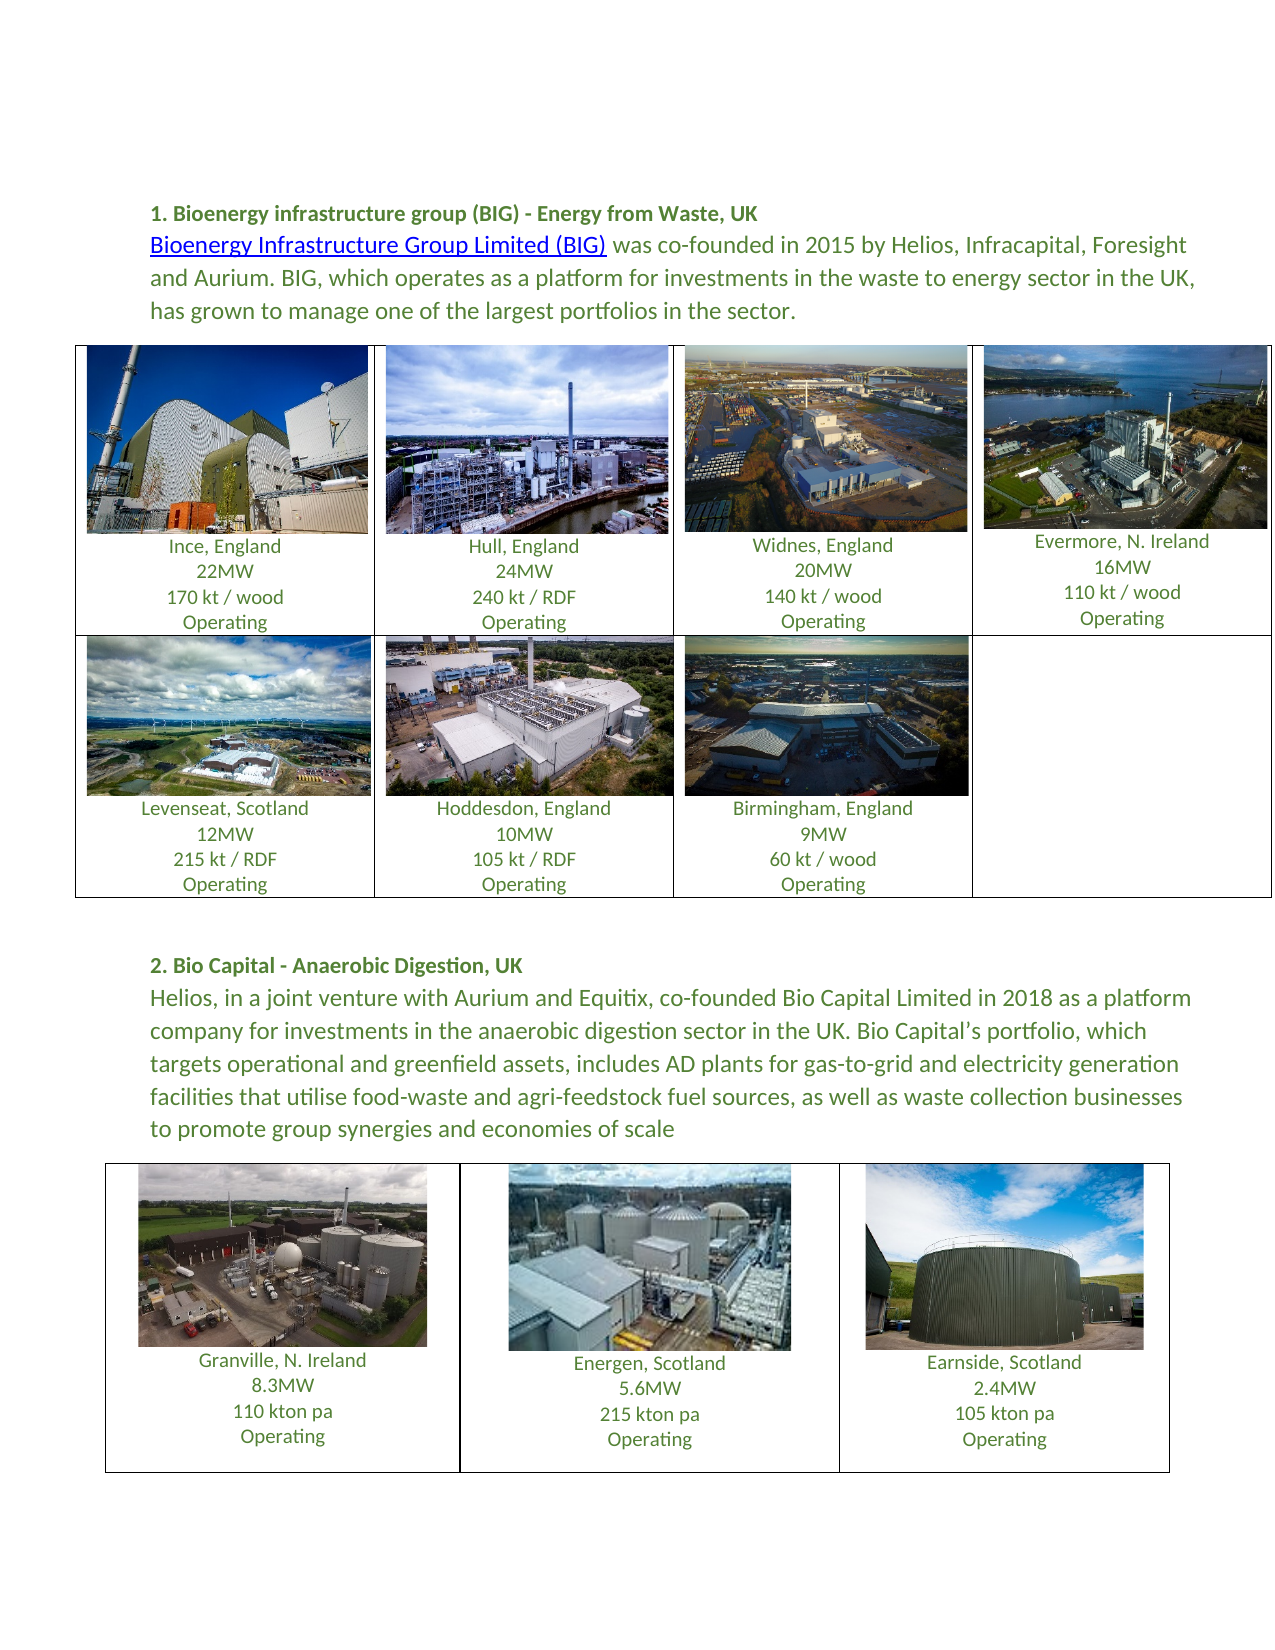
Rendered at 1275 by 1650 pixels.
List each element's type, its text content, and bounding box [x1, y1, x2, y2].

picture [138, 1164, 428, 1347]
table_header Granville, N. Ireland 8.3MW 110 kton pa Operating [106, 1164, 459, 1472]
list 1. Bioenergy infrastructure group (BIG) - Energy from Waste, UK Bioenergy Infrastructure Group Limited (BIG) was co-founded in 2015 by Helios, Infracapital, Foresight and Aurium. BIG, which operates as a platform for investments in the waste to energy sector in the UK, has grown to manage one of the largest portfolios in the sector. [150, 199, 1200, 326]
picture [385, 636, 674, 796]
table_cell [973, 636, 1271, 897]
picture [385, 345, 669, 534]
picture [508, 1164, 792, 1351]
table_header Energen, Scotland 5.6MW 215 kton pa Operating [461, 1164, 839, 1472]
picture [684, 636, 969, 796]
picture [86, 636, 371, 796]
table_header Earnside, Scotland 2.4MW 105 kton pa Operating [840, 1164, 1169, 1472]
picture [684, 345, 968, 532]
table_header Widnes, England 20MW 140 kt / wood Operating [674, 346, 972, 635]
table_cell Birmingham, England 9MW 60 kt / wood Operating [674, 636, 972, 897]
picture [86, 345, 368, 534]
table_header Hull, England 24MW 240 kt / RDF Operating [375, 346, 673, 635]
table_cell Hoddesdon, England 10MW 105 kt / RDF Operating [375, 636, 673, 897]
table_cell Levenseat, Scotland 12MW 215 kt / RDF Operating [76, 636, 374, 897]
table_header Evermore, N. Ireland 16MW 110 kt / wood Operating [973, 346, 1271, 635]
table_header Ince, England 22MW 170 kt / wood Operating [76, 346, 374, 635]
list 2. Bio Capital - Anaerobic Digestion, UK Helios, in a joint venture with Aurium and Equitix, co-founded Bio Capital Limited in 2018 as a platform company for investments in the anaerobic digestion sector in the UK. Bio Capital’s portfolio, which targets operational and greenfield assets, includes AD plants for gas-to-grid and electricity generation facilities that utilise food-waste and agri-feedstock fuel sources, as well as waste collection businesses to promote group synergies and economies of scale [150, 952, 1200, 1144]
picture [865, 1164, 1144, 1350]
picture [983, 345, 1268, 529]
